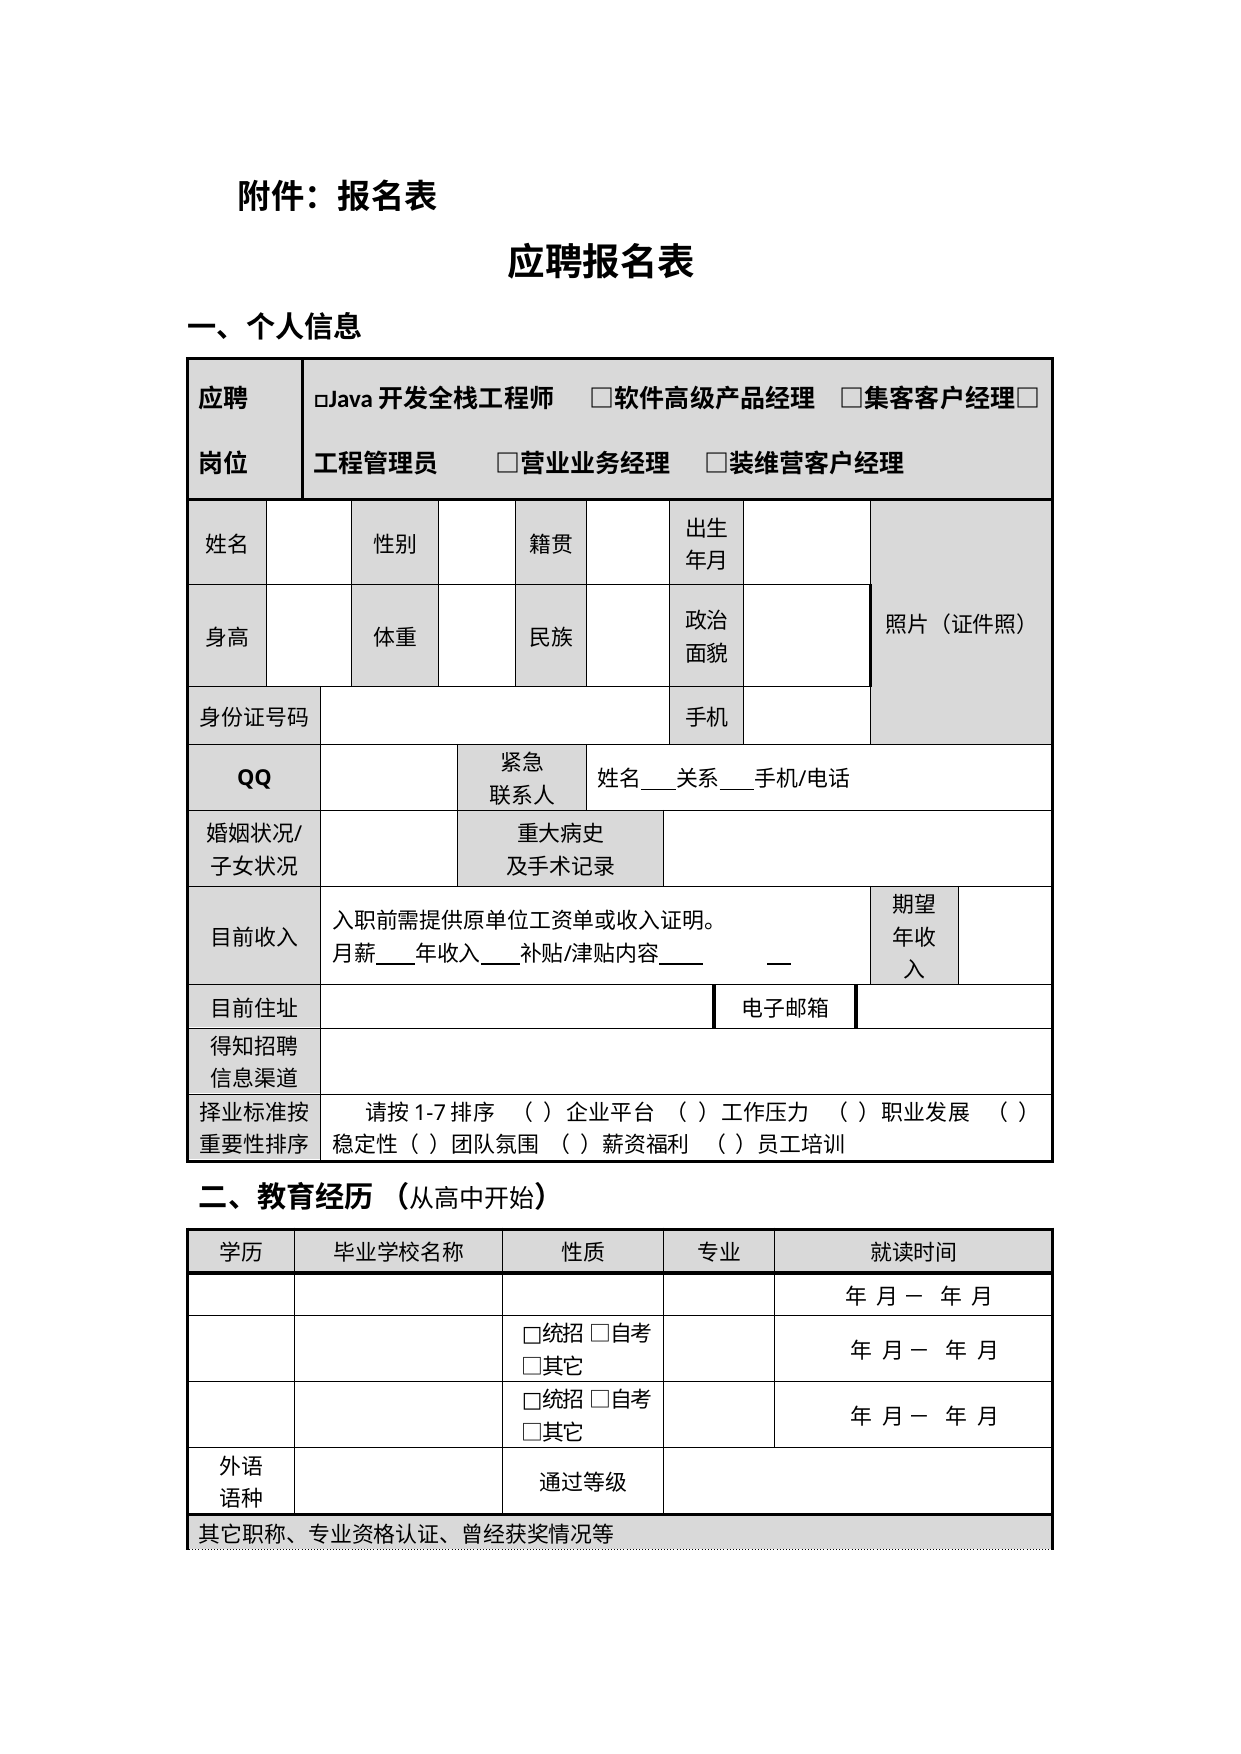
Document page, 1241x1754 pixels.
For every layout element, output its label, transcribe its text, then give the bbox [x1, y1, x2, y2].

table_header 应聘 岗位 [189, 360, 301, 498]
table_cell 年 月 － 年 月 [775, 1275, 1051, 1315]
table_cell [295, 1382, 502, 1447]
table_cell 政治面貌 [670, 585, 743, 686]
table_cell [744, 501, 870, 584]
table_cell [744, 585, 869, 686]
table_cell [321, 687, 669, 744]
table_cell □统招 □自考 □其它 [503, 1316, 663, 1381]
table_cell [321, 811, 457, 886]
table_cell 毕业学校名称 [295, 1231, 502, 1271]
table_cell 外语 语种 [189, 1448, 294, 1513]
table_cell 专业 [664, 1231, 774, 1271]
table_cell 请按1-7排序 （ ）企业平台 （ ）工作压力 （ ）职业发展 （ ）稳定性（ ）团队氛围 （ ）薪资福利 （ ）员工培训 [321, 1095, 1051, 1159]
table_cell 年 月 － 年 月 [775, 1316, 1051, 1381]
text 应聘报名表 [187, 227, 1053, 292]
table_cell 二、教育经历 （从高中开始） [188, 1163, 1053, 1228]
table_cell [587, 585, 669, 686]
table_cell [959, 887, 1051, 984]
table_cell 其它职称、专业资格认证、曾经获奖情况等 [189, 1516, 1051, 1549]
table_cell 紧急 联系人 [458, 745, 586, 810]
table_cell 重大病史 及手术记录 [458, 811, 663, 886]
table_cell 身份证号码 [189, 687, 320, 744]
text 一、个人信息 [187, 292, 1053, 357]
table_cell 目前收入 [189, 887, 320, 984]
table_cell [439, 585, 515, 686]
table_cell [439, 501, 515, 584]
table_cell [664, 1316, 774, 1381]
table_cell 择业标准按重要性排序 [189, 1095, 320, 1159]
table_cell 得知招聘 信息渠道 [189, 1029, 320, 1093]
table_cell 目前住址 [189, 985, 320, 1027]
table_cell 姓名 关系 手机/电话 [587, 745, 1051, 810]
table_cell [321, 1029, 1051, 1093]
table_cell [664, 811, 1051, 886]
table_cell 性质 [503, 1231, 663, 1271]
table_cell [744, 687, 870, 744]
table_cell 婚姻状况/子女状况 [189, 811, 320, 886]
table_cell 身高 [189, 585, 266, 686]
table_cell 照片（证件照） [871, 501, 1051, 744]
table_cell 年 月 － 年 月 [775, 1382, 1051, 1447]
table_cell 通过等级 [503, 1448, 663, 1513]
table_cell QQ [189, 745, 320, 810]
table_cell [321, 985, 712, 1027]
table_cell 手机 [670, 687, 743, 744]
table_cell 入职前需提供原单位工资单或收入证明。 月薪 年收入 补贴/津贴内容 [321, 887, 870, 984]
table_header □Java开发全栈工程师 □软件高级产品经理 □集客客户经理□工程管理员 □营业业务经理 □装维营客户经理 [304, 360, 1051, 498]
table_cell [321, 745, 457, 810]
table_cell [664, 1275, 774, 1315]
table_cell [858, 985, 1051, 1027]
table_cell [295, 1275, 502, 1315]
table_cell 体重 [352, 585, 438, 686]
table_cell [189, 1275, 294, 1315]
table_cell [267, 585, 351, 686]
table_cell [664, 1382, 774, 1447]
table_cell 出生 年月 [670, 501, 743, 584]
table_cell 期望年收入 [871, 887, 958, 984]
table_cell 姓名 [189, 501, 266, 584]
text 附件：报名表 [187, 162, 1053, 227]
table_cell [664, 1448, 1051, 1513]
table_cell 电子邮箱 [716, 985, 854, 1027]
table_cell [587, 501, 669, 584]
table_cell 性别 [352, 501, 438, 584]
table_cell [295, 1448, 502, 1513]
table_cell [267, 501, 351, 584]
table_cell 籍贯 [516, 501, 586, 584]
table_cell 就读时间 [775, 1231, 1051, 1271]
table_cell [295, 1316, 502, 1381]
table_cell 学历 [189, 1231, 294, 1271]
table_cell □统招 □自考 □其它 [503, 1382, 663, 1447]
table_cell [189, 1382, 294, 1447]
table_cell [503, 1275, 663, 1315]
table_cell [189, 1316, 294, 1381]
table_cell 民族 [516, 585, 586, 686]
